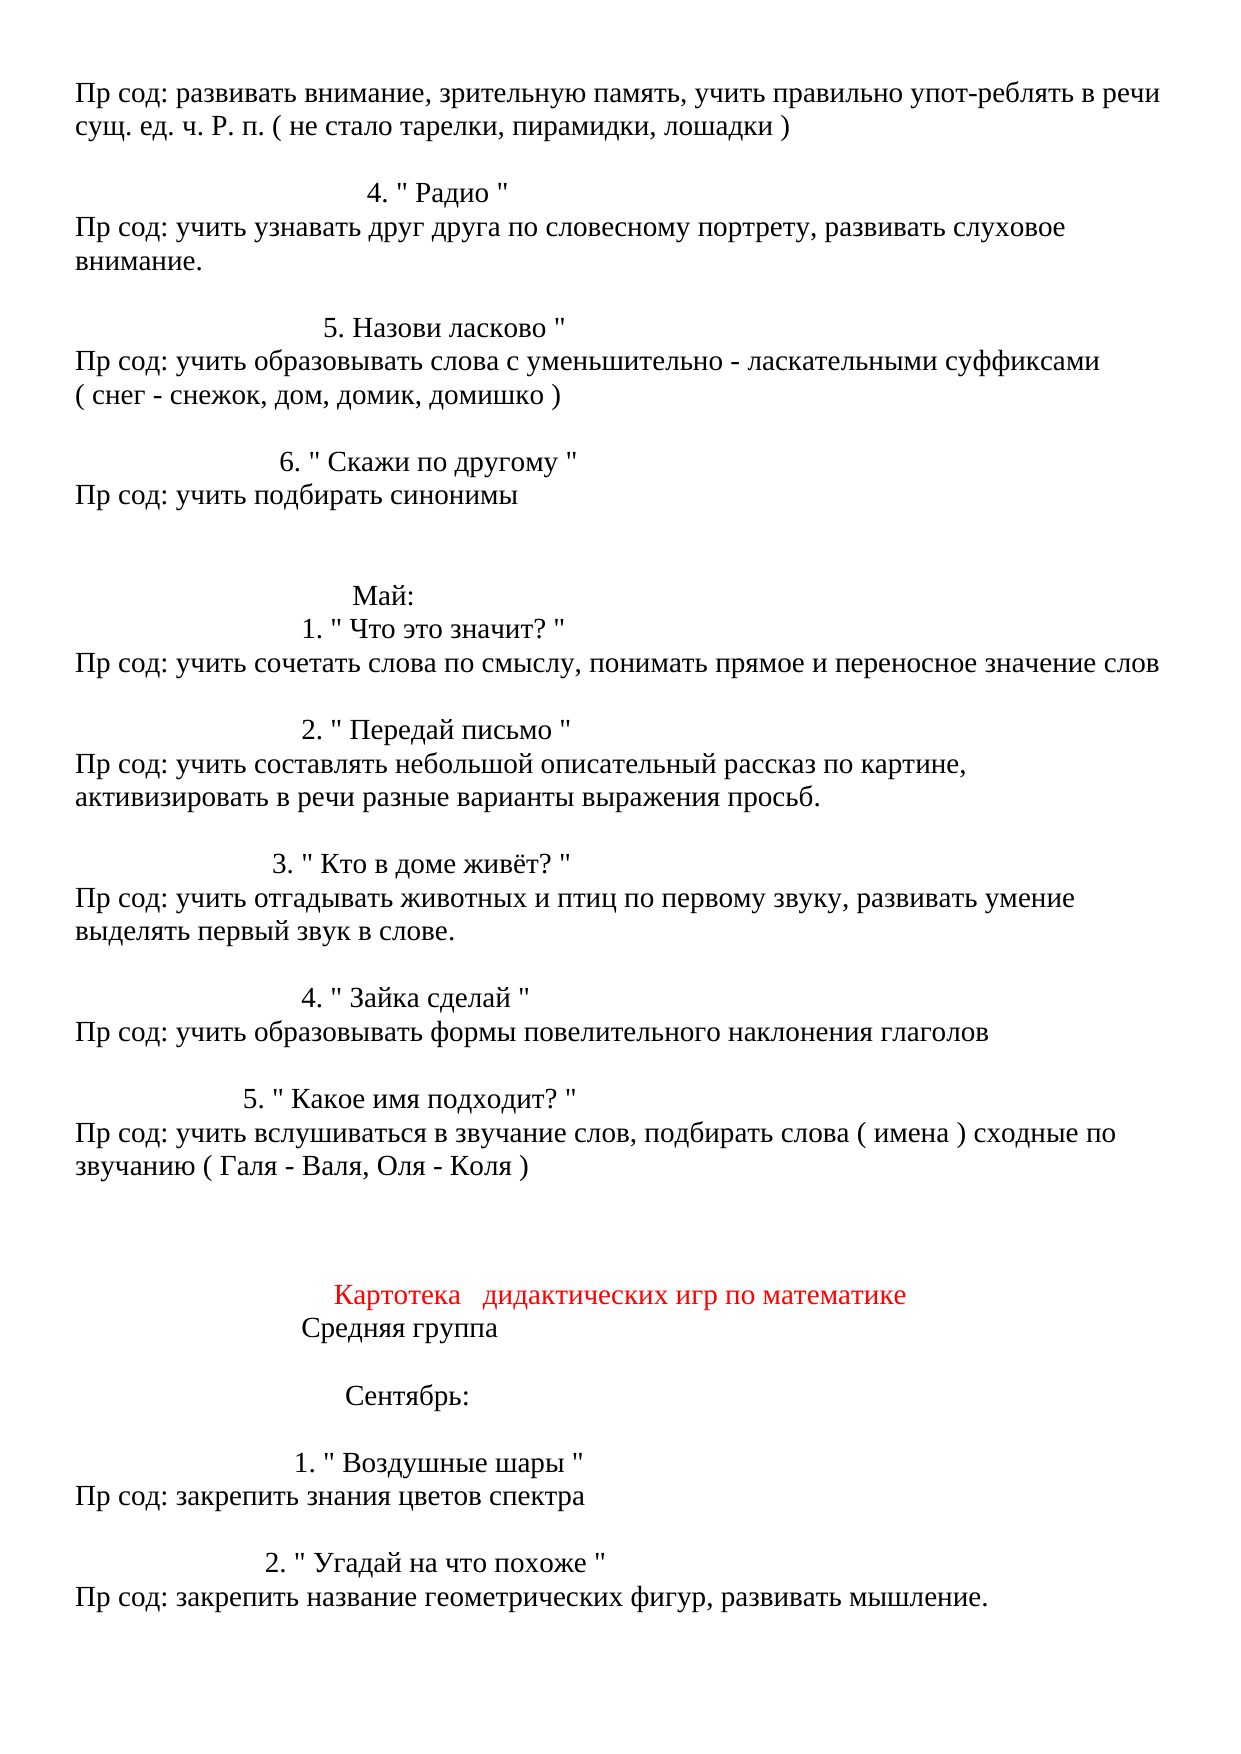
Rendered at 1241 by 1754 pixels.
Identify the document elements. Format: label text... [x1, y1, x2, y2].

text 2. " Передай письмо " [75, 712, 1165, 746]
text 5. " Какое имя подходит? " [75, 1081, 1165, 1115]
text Пр сод: учить сочетать слова по смыслу, понимать прямое и переносное значение слов [75, 645, 1165, 679]
text Пр сод: учить узнавать друг друга по словесному портрету, развивать слуховое внимание. [75, 209, 1165, 276]
text Пр сод: учить вслушиваться в звучание слов, подбирать слова ( имена ) сходные по звучанию ( Галя - Валя, Оля - Коля ) [75, 1115, 1165, 1182]
text Средняя группа [75, 1311, 1165, 1344]
text Пр сод: учить образовывать формы повелительного наклонения глаголов [75, 1014, 1165, 1048]
text 4. " Радио " [75, 176, 1165, 209]
text Май: [75, 578, 1165, 612]
text 3. " Кто в доме живёт? " [75, 846, 1165, 880]
text Пр сод: развивать внимание, зрительную память, учить правильно упот-реблять в речи сущ. ед. ч. Р. п. ( не стало тарелки, пирамидки, лошадки ) [75, 75, 1165, 142]
text Картотека дидактических игр по математике [75, 1277, 1165, 1311]
text Пр сод: учить образовывать слова с уменьшительно - ласкательными суффиксами ( снег - снежок, дом, домик, домишко ) [75, 343, 1165, 410]
text Пр сод: закрепить название геометрических фигур, развивать мышление. [75, 1579, 1165, 1612]
text 1. " Воздушные шары " [75, 1445, 1165, 1478]
text 2. " Угадай на что похоже " [75, 1545, 1165, 1579]
text 1. " Что это значит? " [75, 612, 1165, 645]
text Сентябрь: [75, 1378, 1165, 1411]
text Пр сод: закрепить знания цветов спектра [75, 1478, 1165, 1512]
text Пр сод: учить подбирать синонимы [75, 477, 1165, 511]
text 6. " Скажи по другому " [75, 444, 1165, 477]
text 5. Назови ласково " [75, 310, 1165, 343]
text Пр сод: учить составлять небольшой описательный рассказ по картине, активизировать в речи разные варианты выражения просьб. [75, 746, 1165, 813]
text 4. " Зайка сделай " [75, 981, 1165, 1014]
text Пр сод: учить отгадывать животных и птиц по первому звуку, развивать умение выделять первый звук в слове. [75, 880, 1165, 947]
